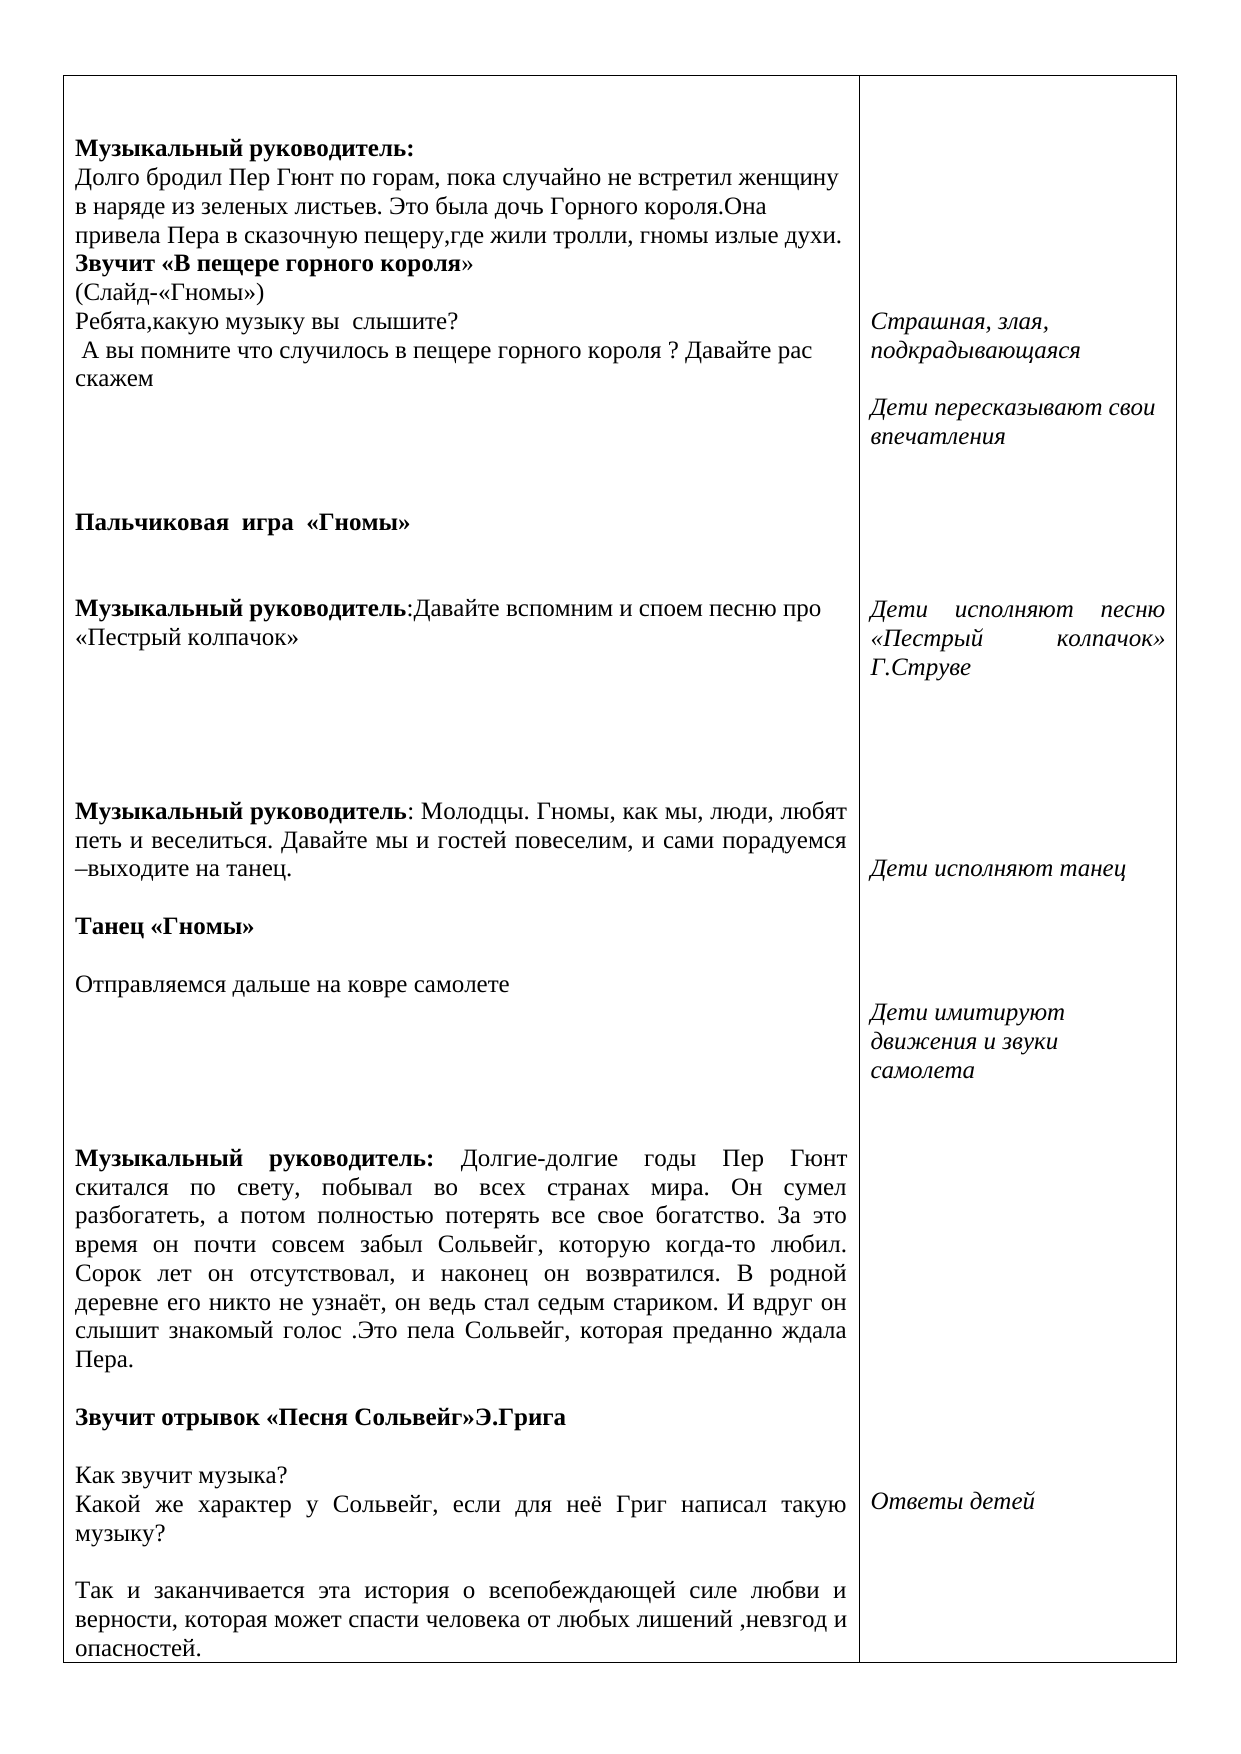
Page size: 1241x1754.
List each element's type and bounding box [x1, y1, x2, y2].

table_cell [860, 76, 1176, 1662]
table_cell [64, 76, 859, 1662]
